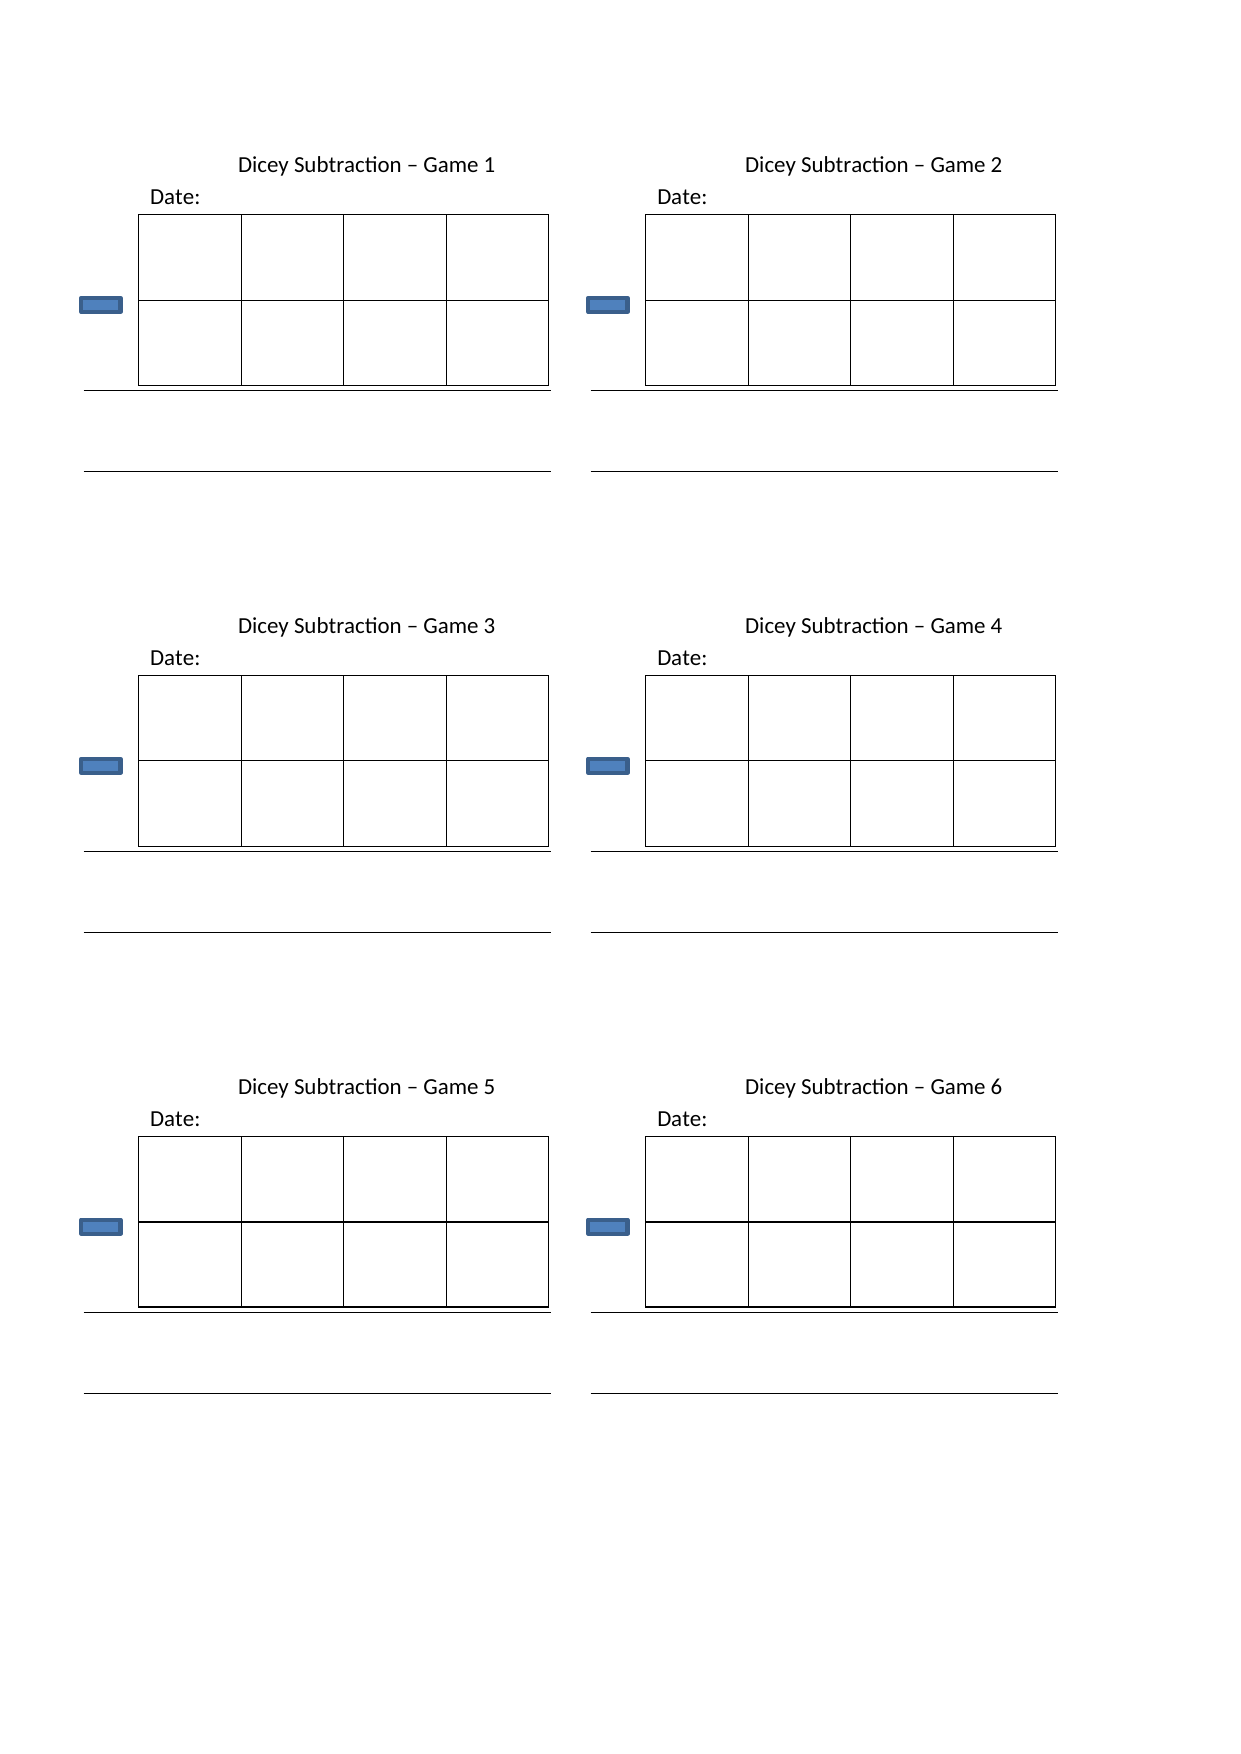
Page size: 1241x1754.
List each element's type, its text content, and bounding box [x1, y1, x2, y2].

text Date: [150, 1104, 583, 1132]
table_cell [447, 761, 548, 846]
text Date: [150, 182, 583, 210]
table_cell [646, 1223, 748, 1306]
table_header [646, 676, 748, 760]
table_cell [139, 761, 241, 846]
table_header [749, 676, 850, 760]
table_header [447, 676, 548, 760]
table_cell [646, 301, 748, 384]
table_header [242, 676, 343, 760]
text Date: [657, 1104, 1090, 1132]
table_cell [646, 761, 748, 846]
table_header [344, 676, 446, 760]
table_header [344, 215, 446, 299]
table_cell [749, 301, 850, 384]
table_cell [851, 761, 953, 846]
table_header [139, 215, 241, 299]
table_header [954, 676, 1055, 760]
table_cell [139, 1223, 241, 1306]
text Dicey Subtraction – Game 5 [150, 1072, 583, 1100]
table_header [954, 215, 1055, 299]
table_header [749, 1137, 850, 1221]
table_header [447, 1137, 548, 1221]
table_header [646, 215, 748, 299]
table_cell [344, 761, 446, 846]
table_cell [242, 761, 343, 846]
table_cell [851, 301, 953, 384]
text Date: [150, 643, 583, 671]
table_cell [447, 1223, 548, 1306]
table_cell [954, 301, 1055, 384]
table_cell [954, 1223, 1055, 1306]
table_cell [954, 761, 1055, 846]
table_header [447, 215, 548, 299]
table_cell [344, 1223, 446, 1306]
text Dicey Subtraction – Game 3 [150, 611, 583, 639]
table_header [344, 1137, 446, 1221]
table_cell [749, 761, 850, 846]
table_header [851, 1137, 953, 1221]
table_cell [851, 1223, 953, 1306]
text Date: [657, 182, 1090, 210]
table_header [242, 215, 343, 299]
table_cell [447, 301, 548, 384]
table_cell [242, 1223, 343, 1306]
text Dicey Subtraction – Game 2 [657, 150, 1090, 178]
text Date: [657, 643, 1090, 671]
table_header [954, 1137, 1055, 1221]
table_cell [344, 301, 446, 384]
table_header [242, 1137, 343, 1221]
table_header [851, 676, 953, 760]
text Dicey Subtraction – Game 6 [657, 1072, 1090, 1100]
table_header [139, 676, 241, 760]
text Dicey Subtraction – Game 4 [657, 611, 1090, 639]
table_header [749, 215, 850, 299]
table_cell [139, 301, 241, 384]
table_cell [749, 1223, 850, 1306]
text Dicey Subtraction – Game 1 [150, 150, 583, 178]
table_header [139, 1137, 241, 1221]
table_header [646, 1137, 748, 1221]
table_cell [242, 301, 343, 384]
table_header [851, 215, 953, 299]
